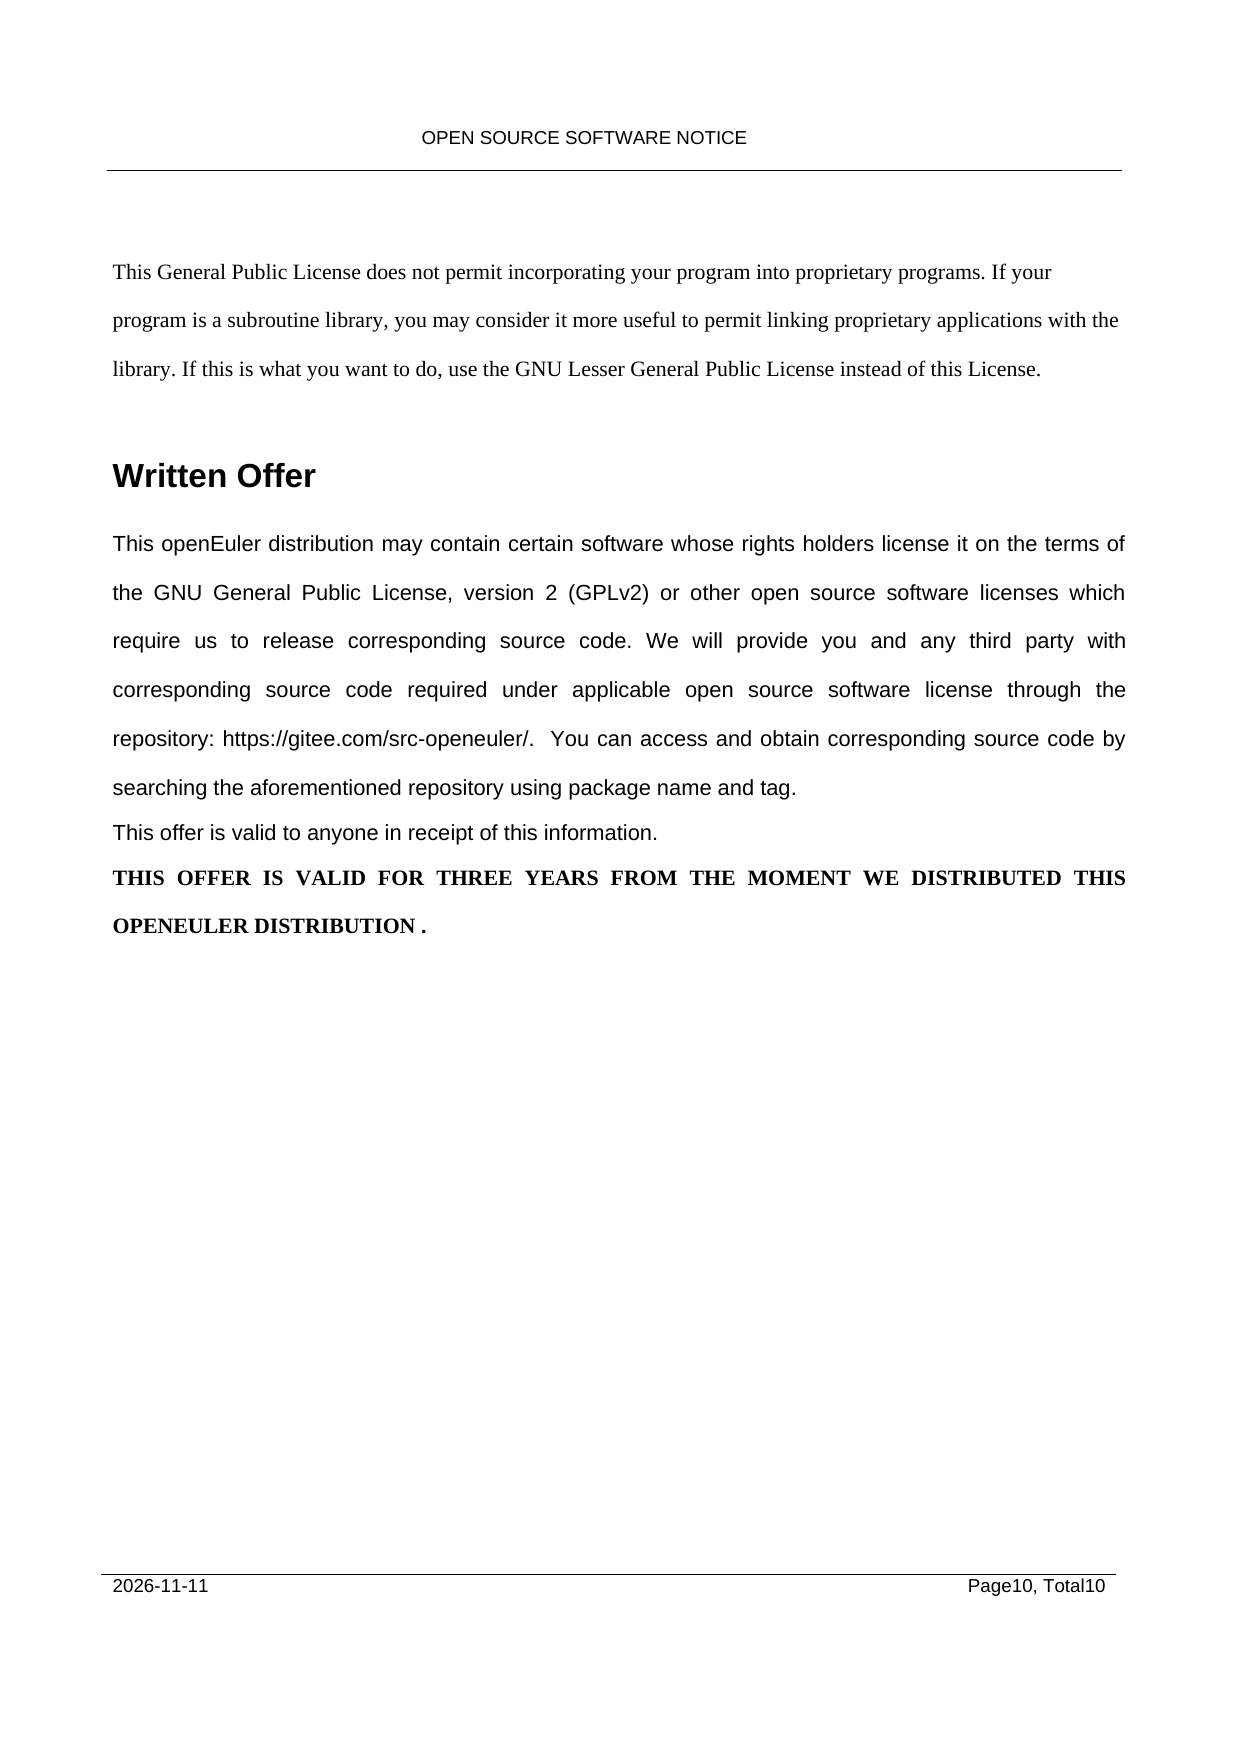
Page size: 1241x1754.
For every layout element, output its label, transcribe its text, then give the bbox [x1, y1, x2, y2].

text THIS OFFER IS VALID FOR THREE YEARS FROM THE MOMENT WE DISTRIBUTED THIS OPENEULER DISTRIBUTION . [112, 861, 1128, 942]
text This openEuler distribution may contain certain software whose rights holders license it on the terms of the GNU General Public License, version 2 (GPLv2) or other open source software licenses which require us to release corresponding source code. We will provide you and any third party with corresponding source code required under applicable open source software license through the repository: https://gitee.com/src-openeuler/. You can access and obtain corresponding source code by searching the aforementioned repository using package name and tag. [112, 527, 1128, 803]
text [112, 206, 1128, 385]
text This offer is valid to anyone in receipt of this information. [112, 816, 1128, 848]
text Written Offer [112, 443, 1128, 508]
